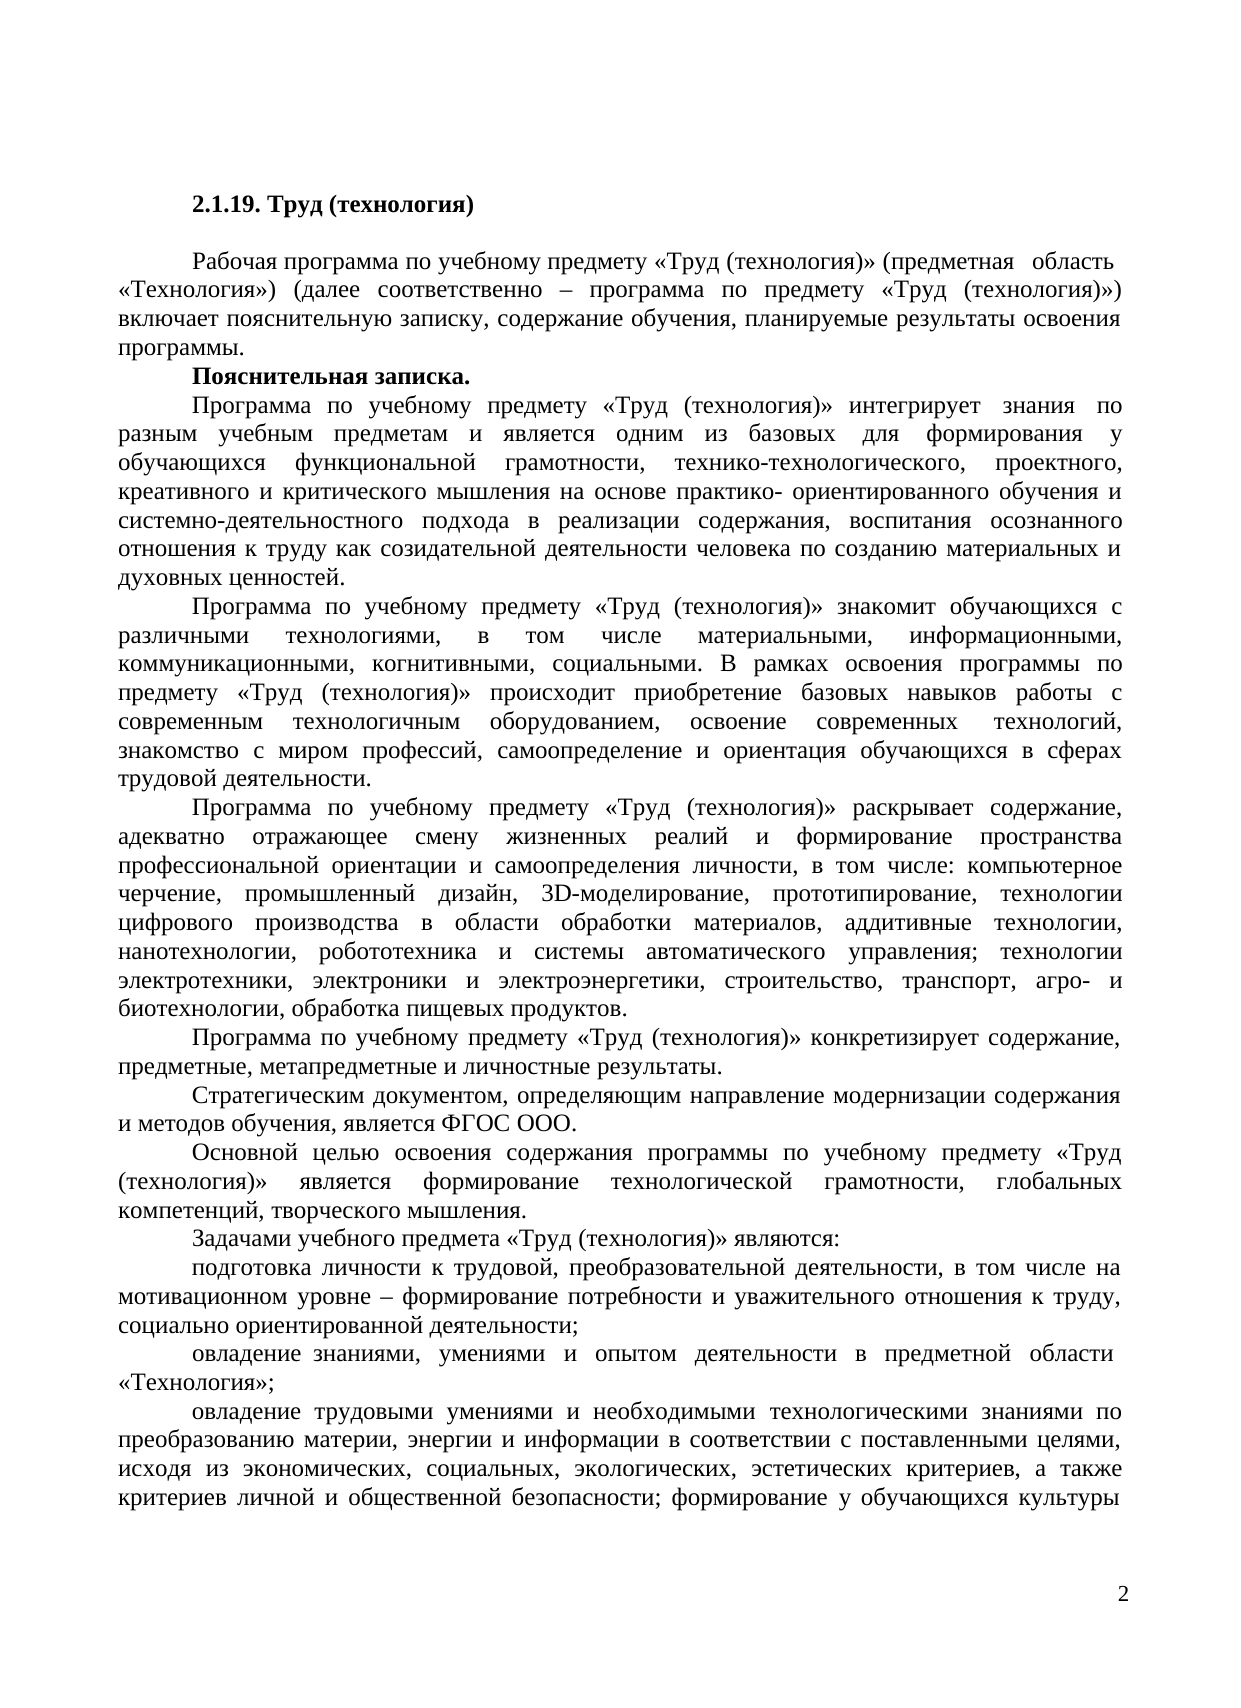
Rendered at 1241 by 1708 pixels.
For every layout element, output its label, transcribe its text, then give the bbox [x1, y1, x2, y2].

text Программа по учебному предмету «Труд (технология)» интегрирует знания по разным учебным предметам и является одним из базовых для формирования у обучающихся функциональной грамотности, технико-технологического, проектного, креативного и критического мышления на основе практико- ориентированного обучения и системно-деятельностного подхода в реализации содержания, воспитания осознанного отношения к труду как созидательной деятельности человека по созданию материальных и духовных ценностей. [118, 390, 1123, 591]
text Задачами учебного предмета «Труд (технология)» являются: [192, 1223, 1228, 1252]
subtitle 2.1.19. Труд (технология) [192, 189, 1228, 217]
text «Технология») (далее соответственно – программа по предмету «Труд (технология)») включает пояснительную записку, содержание обучения, планируемые результаты освоения программы. [118, 274, 1122, 361]
text Основной целью освоения содержания программы по учебному предмету «Труд (технология)» является формирование технологической грамотности, глобальных компетенций, творческого мышления. [118, 1137, 1122, 1223]
text овладение знаниями, умениями и опытом деятельности в предметной области [192, 1338, 1228, 1367]
text Стратегическим документом, определяющим направление модернизации содержания и методов обучения, является ФГОС ООО. [118, 1080, 1121, 1137]
text Программа по учебному предмету «Труд (технология)» конкретизирует содержание, предметные, метапредметные и личностные результаты. [118, 1022, 1121, 1080]
text Рабочая программа по учебному предмету «Труд (технология)» (предметная область [192, 246, 1228, 274]
text Программа по учебному предмету «Труд (технология)» знакомит обучающихся с различными технологиями, в том числе материальными, информационными, коммуникационными, когнитивными, социальными. В рамках освоения программы по предмету «Труд (технология)» происходит приобретение базовых навыков работы с современным технологичным оборудованием, освоение современных технологий, знакомство с миром профессий, самоопределение и ориентация обучающихся в сферах трудовой деятельности. [118, 591, 1123, 792]
text Программа по учебному предмету «Труд (технология)» раскрывает содержание, адекватно отражающее смену жизненных реалий и формирование пространства профессиональной ориентации и самоопределения личности, в том числе: компьютерное черчение, промышленный дизайн, 3D-моделирование, прототипирование, технологии цифрового производства в области обработки материалов, аддитивные технологии, нанотехнологии, робототехника и системы автоматического управления; технологии электротехники, электроники и электроэнергетики, строительство, транспорт, агро- и биотехнологии, обработка пищевых продуктов. [118, 792, 1123, 1022]
text овладение трудовыми умениями и необходимыми технологическими знаниями по преобразованию материи, энергии и информации в соответствии с поставленными целями, исходя из экономических, социальных, экологических, эстетических критериев, а также критериев личной и общественной безопасности; формирование у обучающихся культуры [118, 1396, 1122, 1511]
text подготовка личности к трудовой, преобразовательной деятельности, в том числе на мотивационном уровне – формирование потребности и уважительного отношения к труду, социально ориентированной деятельности; [118, 1252, 1122, 1338]
text «Технология»; [118, 1367, 1228, 1396]
subtitle Пояснительная записка. [192, 361, 1228, 390]
